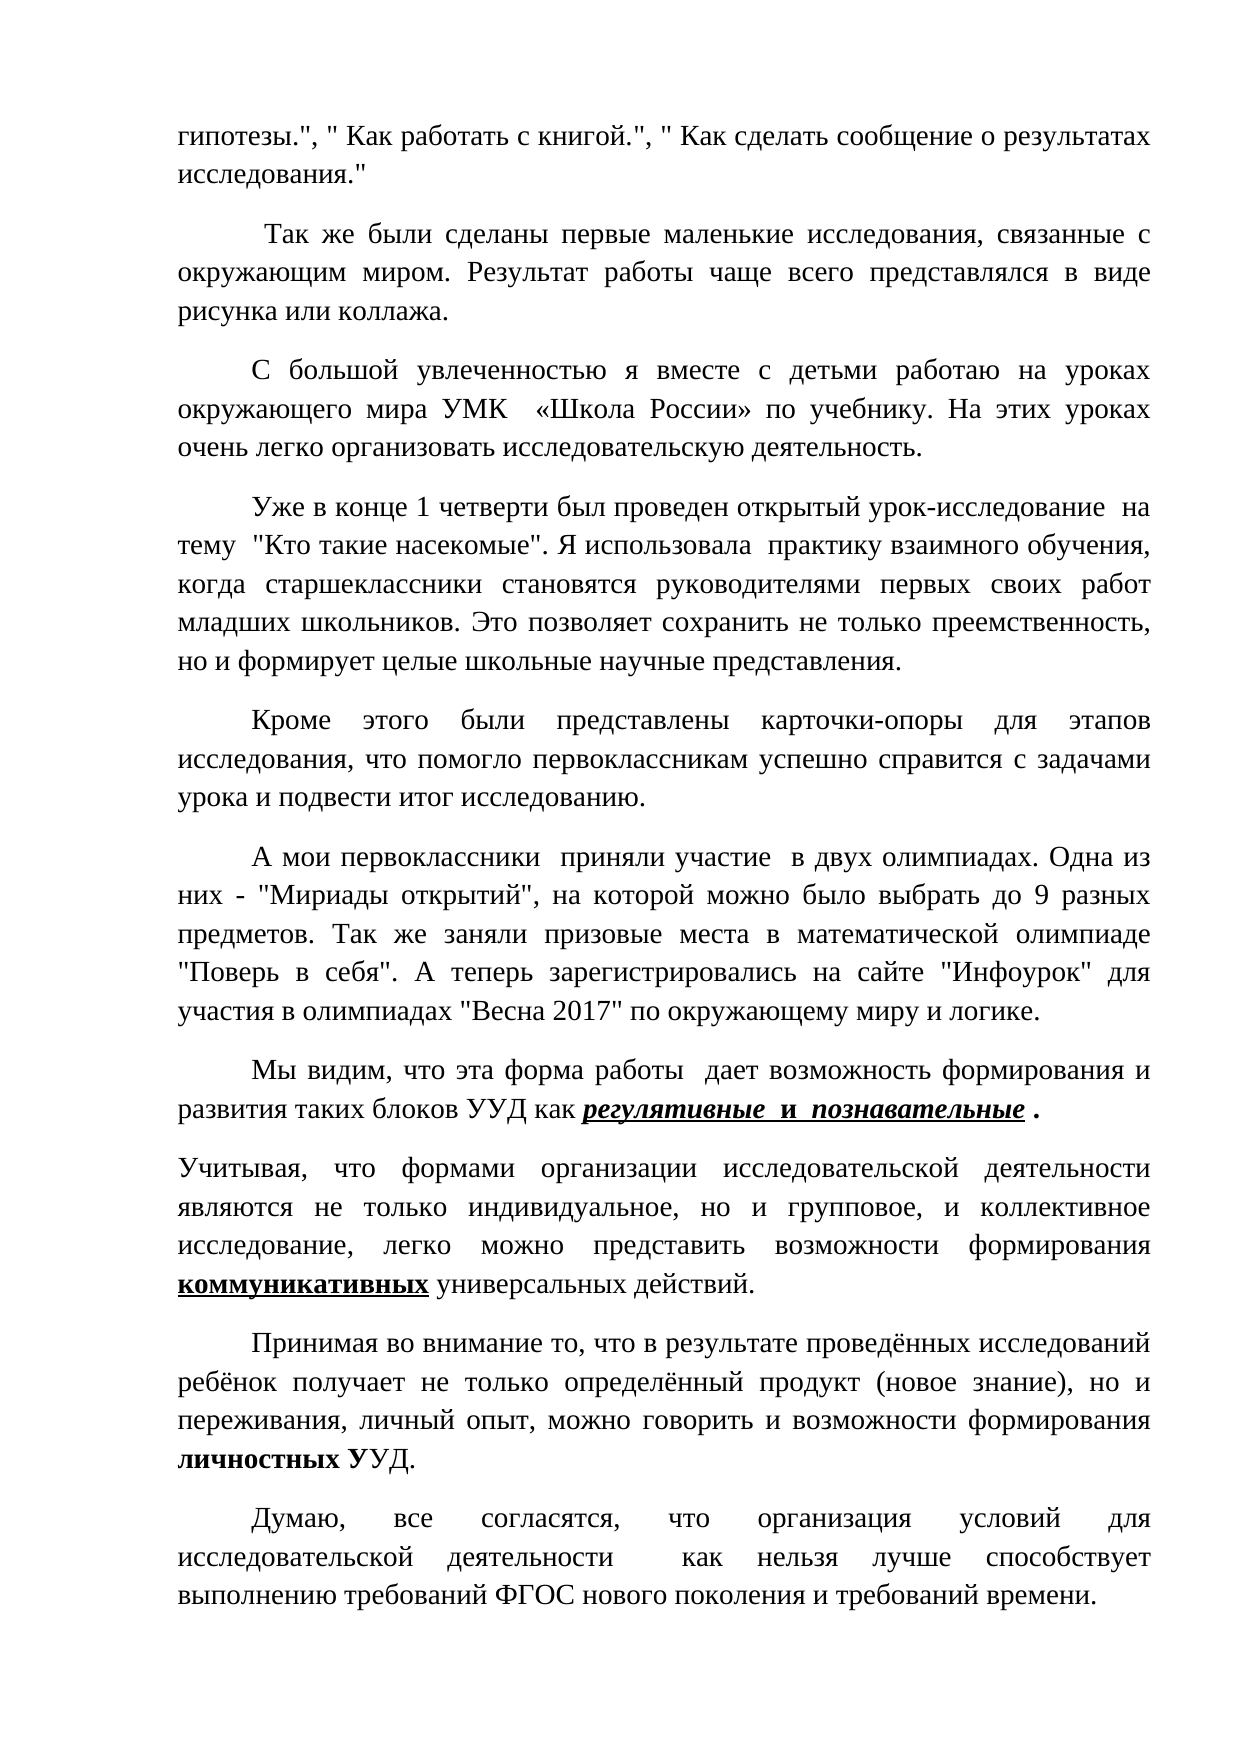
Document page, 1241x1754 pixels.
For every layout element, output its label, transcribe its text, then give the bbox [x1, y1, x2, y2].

text Принимая во внимание то, что в результате проведённых исследований ребёнок получает не только определённый продукт (новое знание), но и переживания, личный опыт, можно говорить и возможности формирования личностных УУД. [177, 1325, 1152, 1474]
text Учитывая, что формами организации исследовательской деятельности являются не только индивидуальное, но и групповое, и коллективное исследование, легко можно представить возможности формирования коммуникативных универсальных действий. [177, 1150, 1152, 1299]
text Кроме этого были представлены карточки-опоры для этапов исследования, что помогло первоклассникам успешно справится с задачами урока и подвести итог исследованию. [177, 702, 1152, 813]
text Уже в конце 1 четверти был проведен открытый урок-исследование на тему "Кто такие насекомые". Я использовала практику взаимного обучения, когда старшеклассники становятся руководителями первых своих работ младших школьников. Это позволяет сохранить не только преемственность, но и формирует целые школьные научные представления. [177, 489, 1152, 677]
text С большой увлеченностью я вместе с детьми работаю на уроках окружающего мира УМК «Школа России» по учебнику. На этих уроках очень легко организовать исследовательскую деятельность. [177, 352, 1152, 463]
text Так же были сделаны первые маленькие исследования, связанные с окружающим миром. Результат работы чаще всего представлялся в виде рисунка или коллажа. [177, 216, 1152, 327]
text Мы видим, что эта форма работы дает возможность формирования и развития таких блоков УУД как регулятивные и познавательные . [177, 1052, 1152, 1124]
text А мои первоклассники приняли участие в двух олимпиадах. Одна из них - "Мириады открытий", на которой можно было выбрать до 9 разных предметов. Так же заняли призовые места в математической олимпиаде "Поверь в себя". А теперь зарегистрировались на сайте "Инфоурок" для участия в олимпиадах "Весна 2017" по окружающему миру и логике. [177, 839, 1152, 1027]
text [177, 1500, 1152, 1611]
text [177, 118, 1152, 190]
